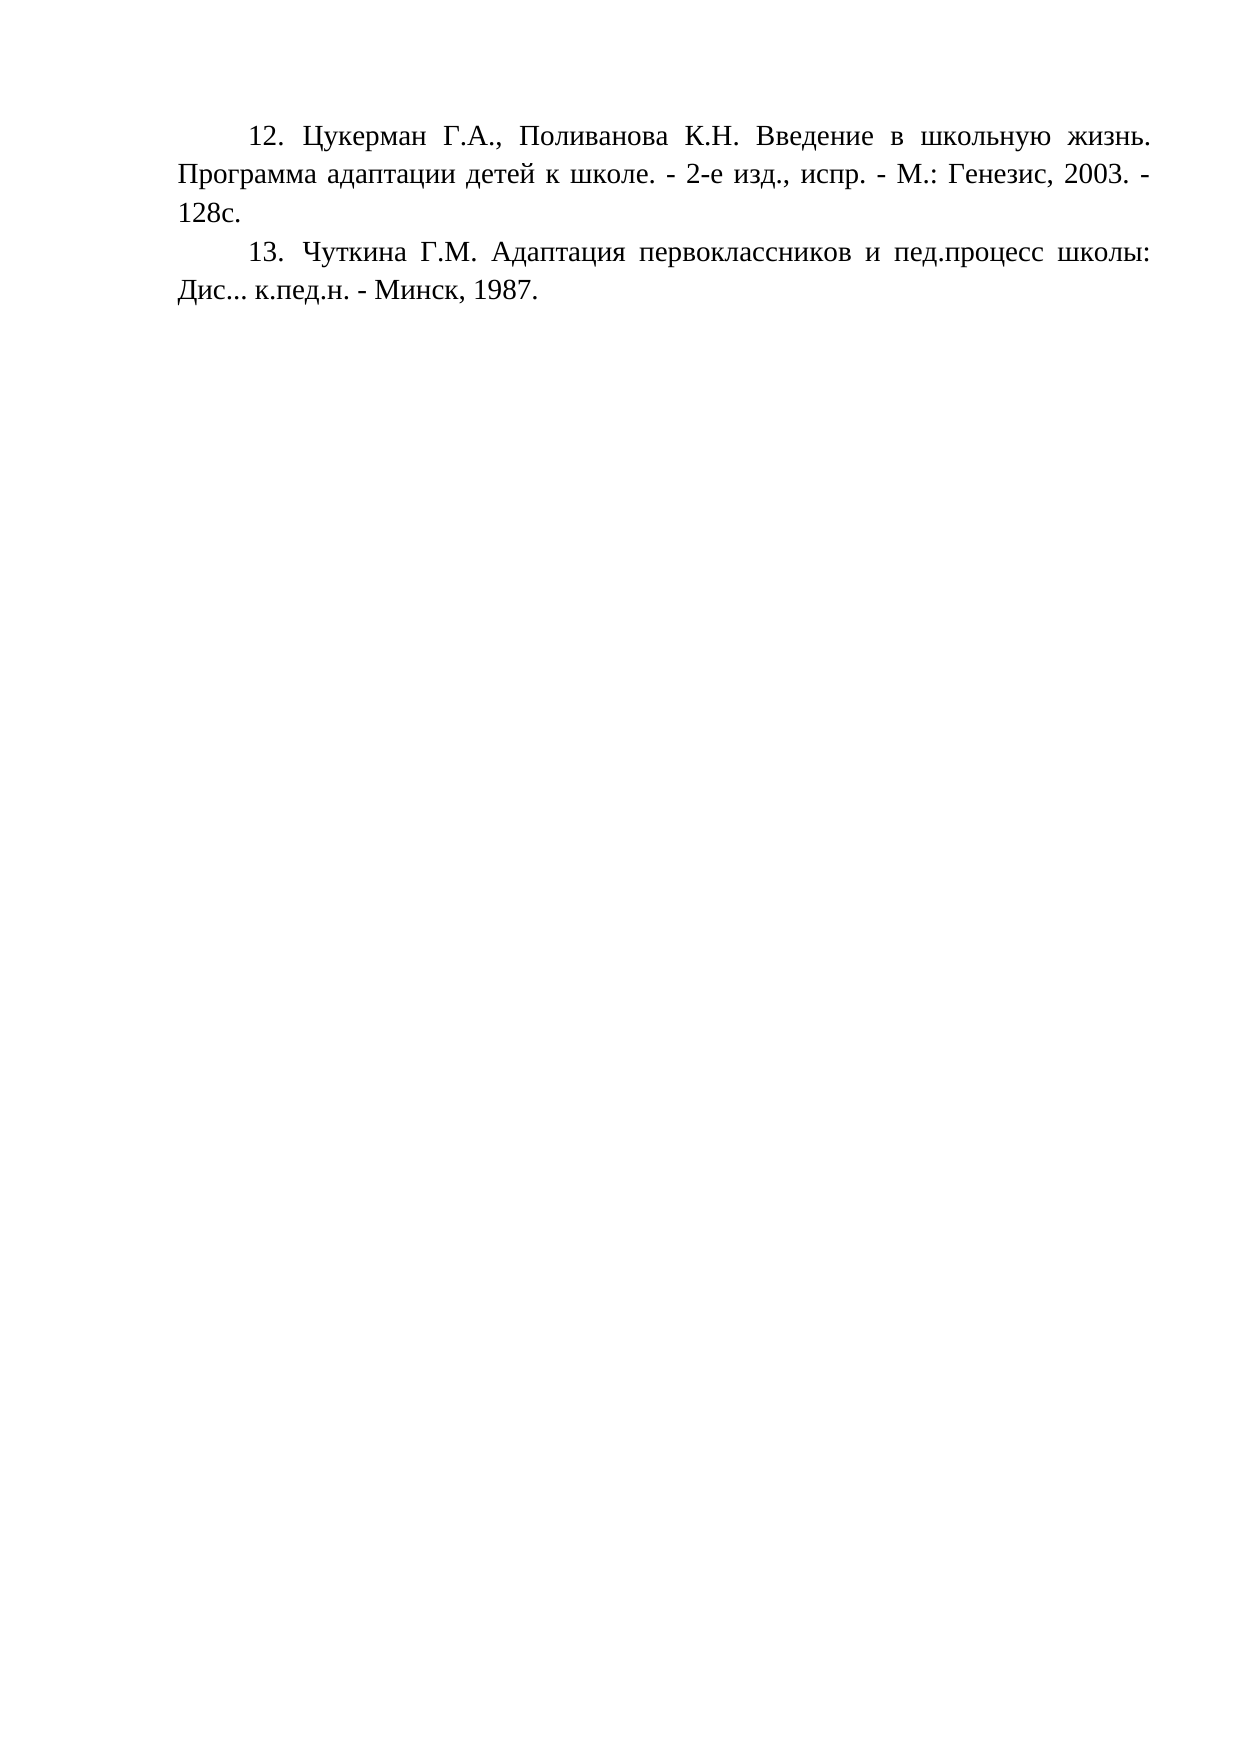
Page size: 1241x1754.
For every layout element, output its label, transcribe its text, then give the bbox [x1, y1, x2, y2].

list Цукерман Г.А., Поливанова К.Н. Введение в школьную жизнь. Программа адаптации детей к школе. - 2-е изд., испр. - М.: Генезис, 2003. - 128с. [177, 118, 1152, 229]
list Чуткина Г.М. Адаптация первоклассников и пед.процесс школы: Дис... к.пед.н. - Минск, 1987. [177, 234, 1152, 306]
